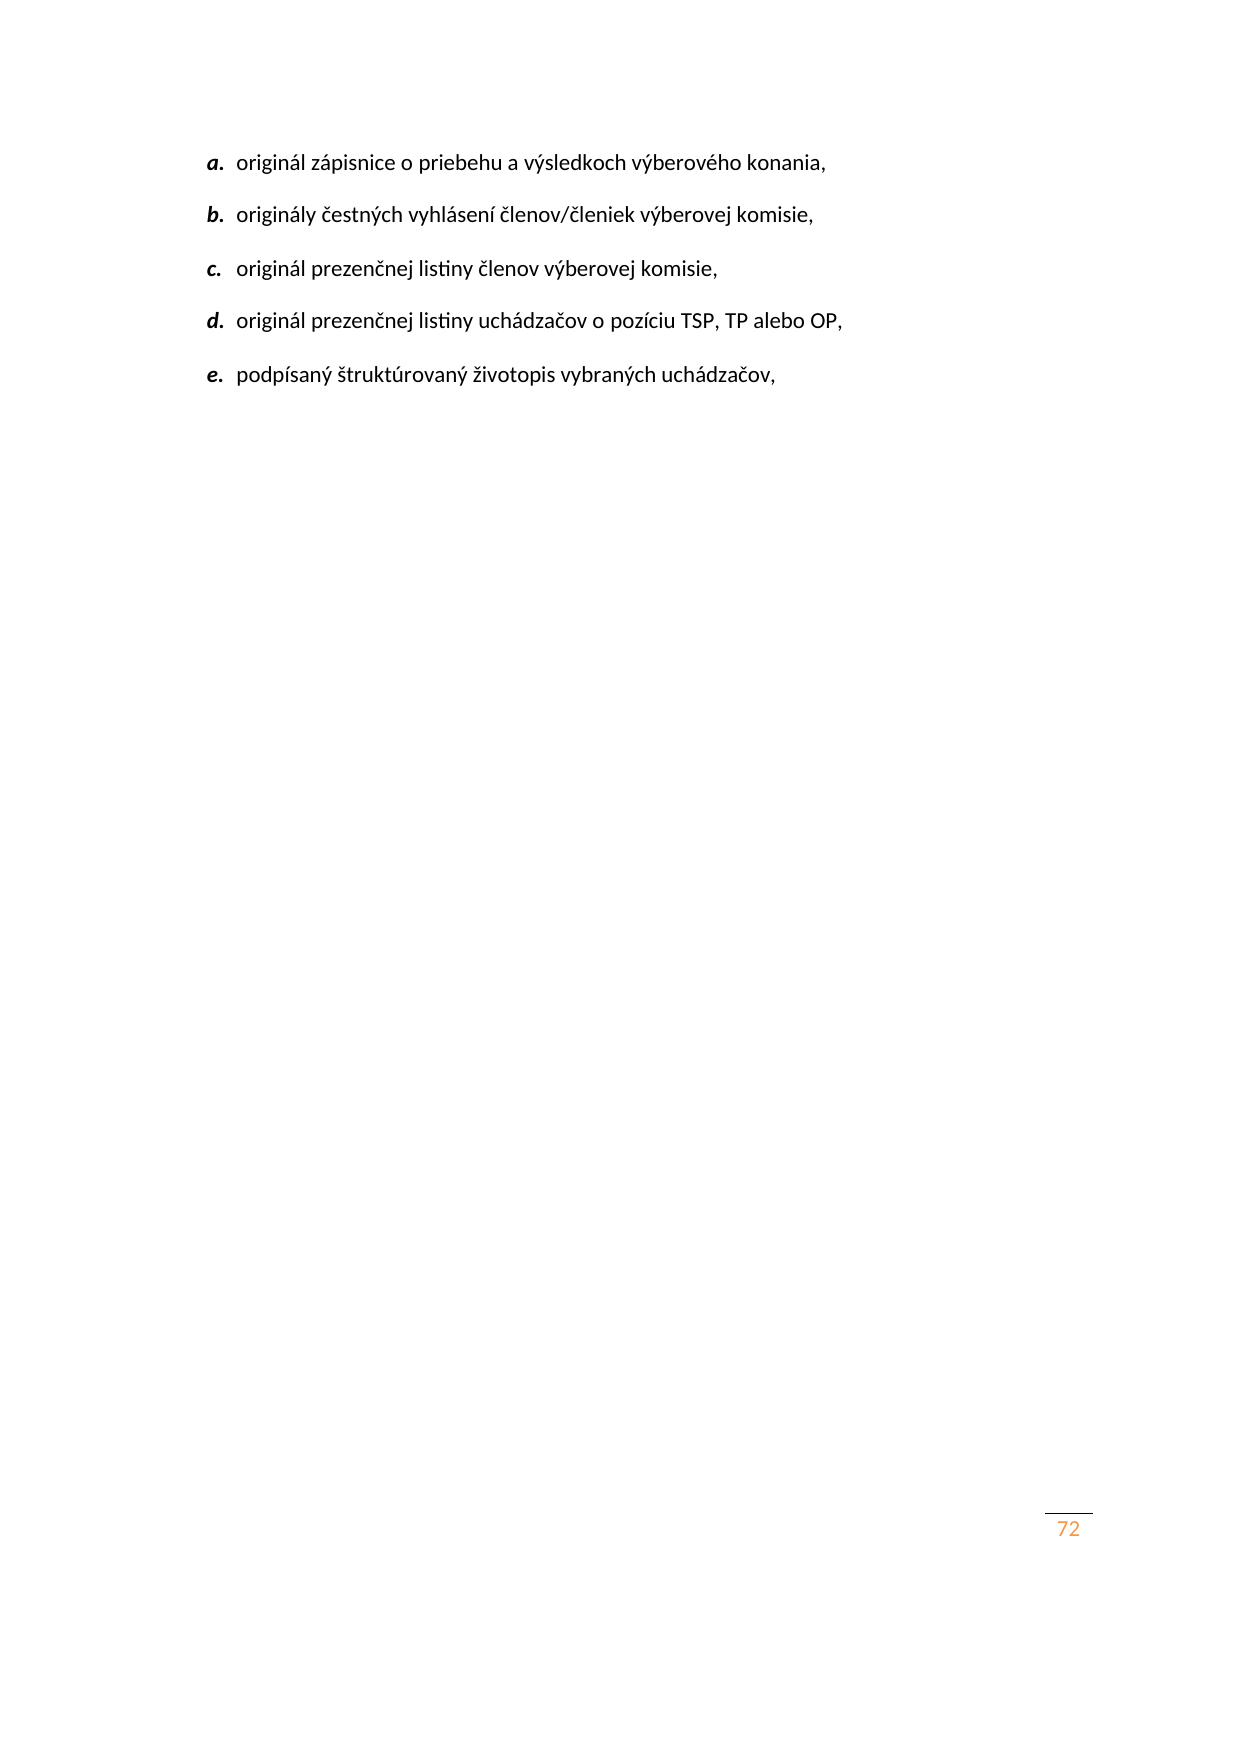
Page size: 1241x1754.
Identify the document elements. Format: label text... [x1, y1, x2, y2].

list originály čestných vyhlásení členov/členiek výberovej komisie, [207, 201, 1088, 229]
list podpísaný štruktúrovaný životopis vybraných uchádzačov, [207, 360, 1088, 388]
list originál prezenčnej listiny uchádzačov o pozíciu TSP, TP alebo OP, [207, 307, 1088, 335]
list originál zápisnice o priebehu a výsledkoch výberového konania, [207, 148, 1088, 176]
list originál prezenčnej listiny členov výberovej komisie, [207, 254, 1088, 282]
